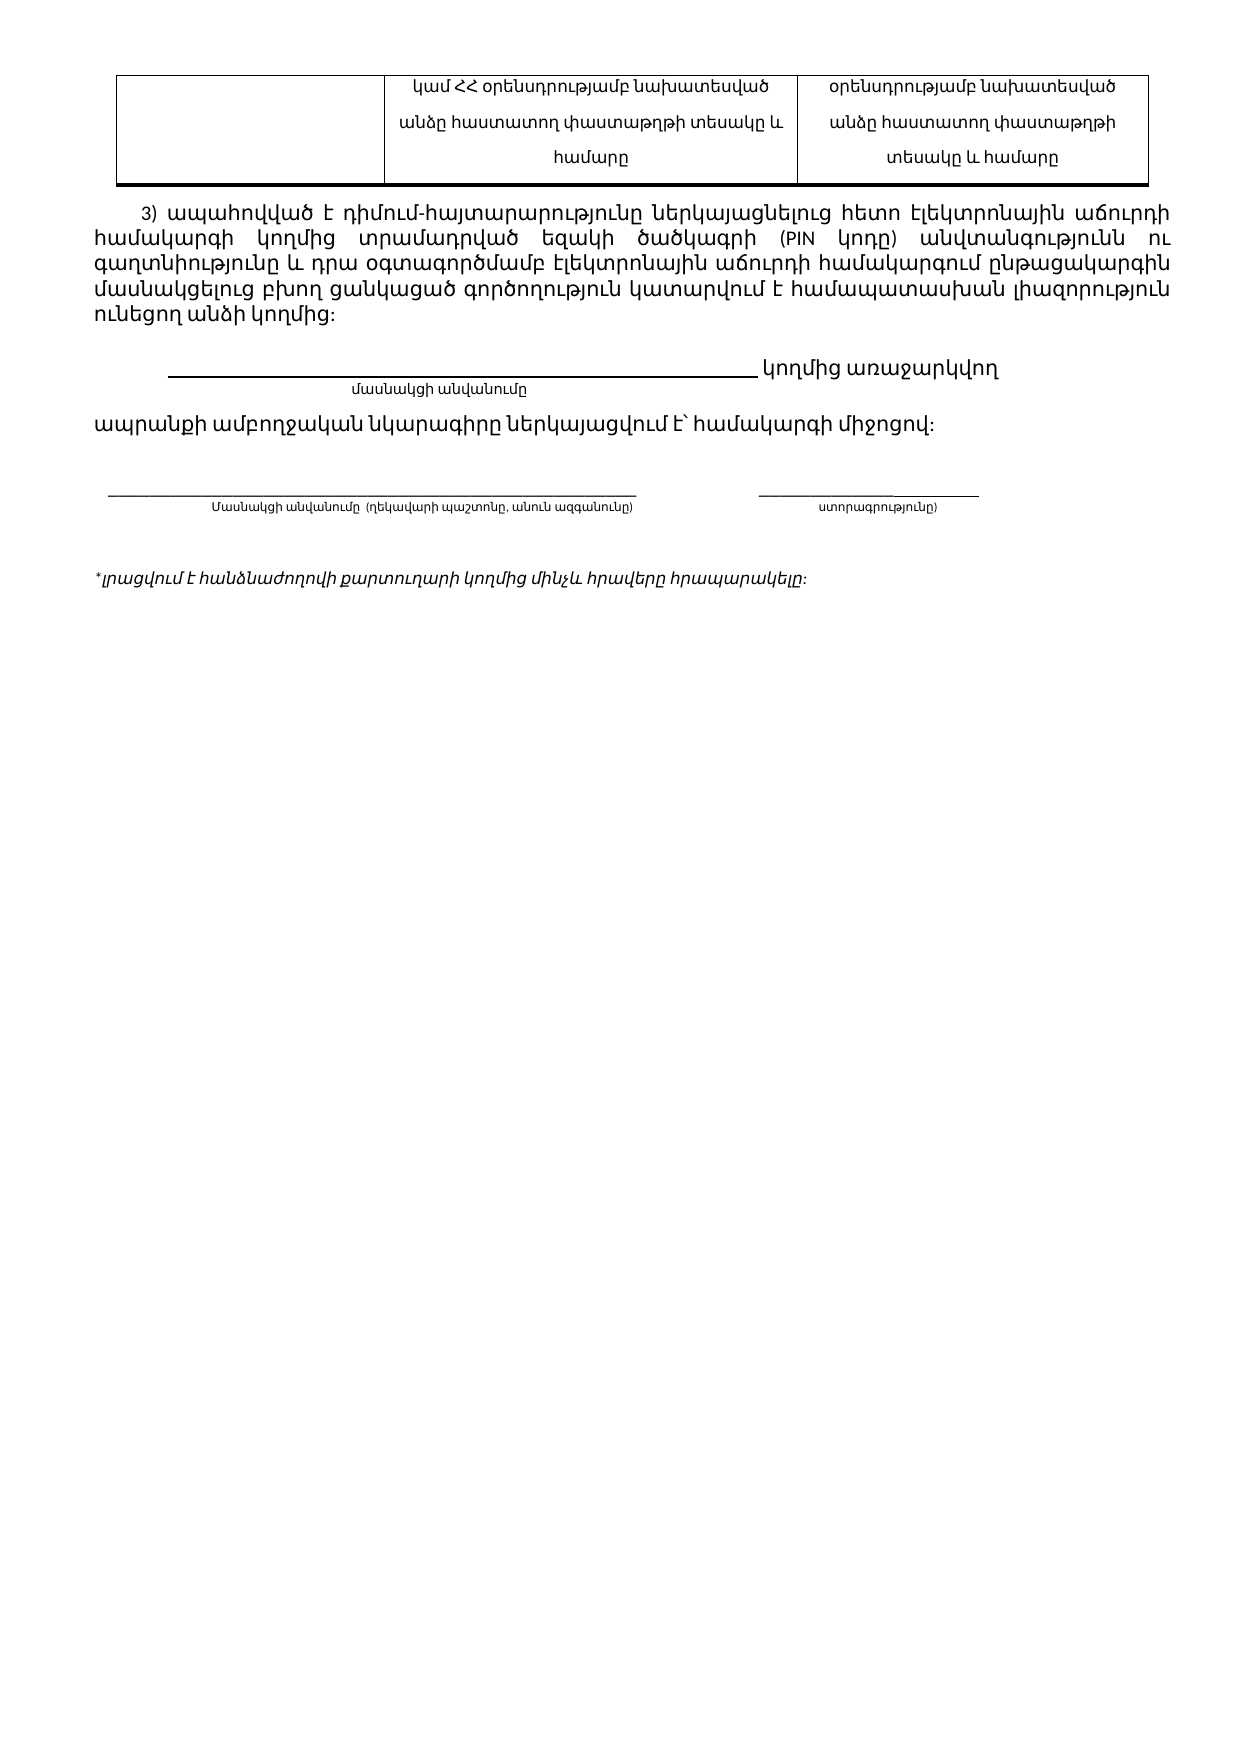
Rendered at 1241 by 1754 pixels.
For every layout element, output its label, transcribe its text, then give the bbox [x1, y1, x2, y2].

text 3) ապահովված է դիմում-հայտարարությունը ներկայացնելուց հետո էլեկտրոնային աճուրդի համակարգի կողմից տրամադրված եզակի ծածկագրի (PIN կոդը) անվտանգությունն ու գաղտնիությունը և դրա օգտագործմամբ էլեկտրոնային աճուրդի համակարգում ընթացակարգին մասնակցելուց բխող ցանկացած գործողություն կատարվում է համապատասխան լիազորություն ունեցող անձի կողմից: [94, 200, 1171, 327]
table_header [117, 76, 384, 183]
text մասնակցի անվանումը [94, 380, 1171, 411]
text ապրանքի ամբողջական նկարագիրը ներկայացվում է՝ համակարգի միջոցով: [94, 411, 1171, 436]
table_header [798, 76, 1148, 183]
text ___________________________________________________ _____________ [108, 474, 1171, 500]
text կողմից առաջարկվող [94, 355, 1171, 380]
text Մասնակցի անվանումը (ղեկավարի պաշտոնը, անուն ազգանունը) ստորագրությունը) [108, 500, 1171, 525]
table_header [385, 76, 797, 183]
text *լրացվում է հանձնաժողովի քարտուղարի կողմից մինչև հրավերը հրապարակելը: [94, 568, 1171, 589]
